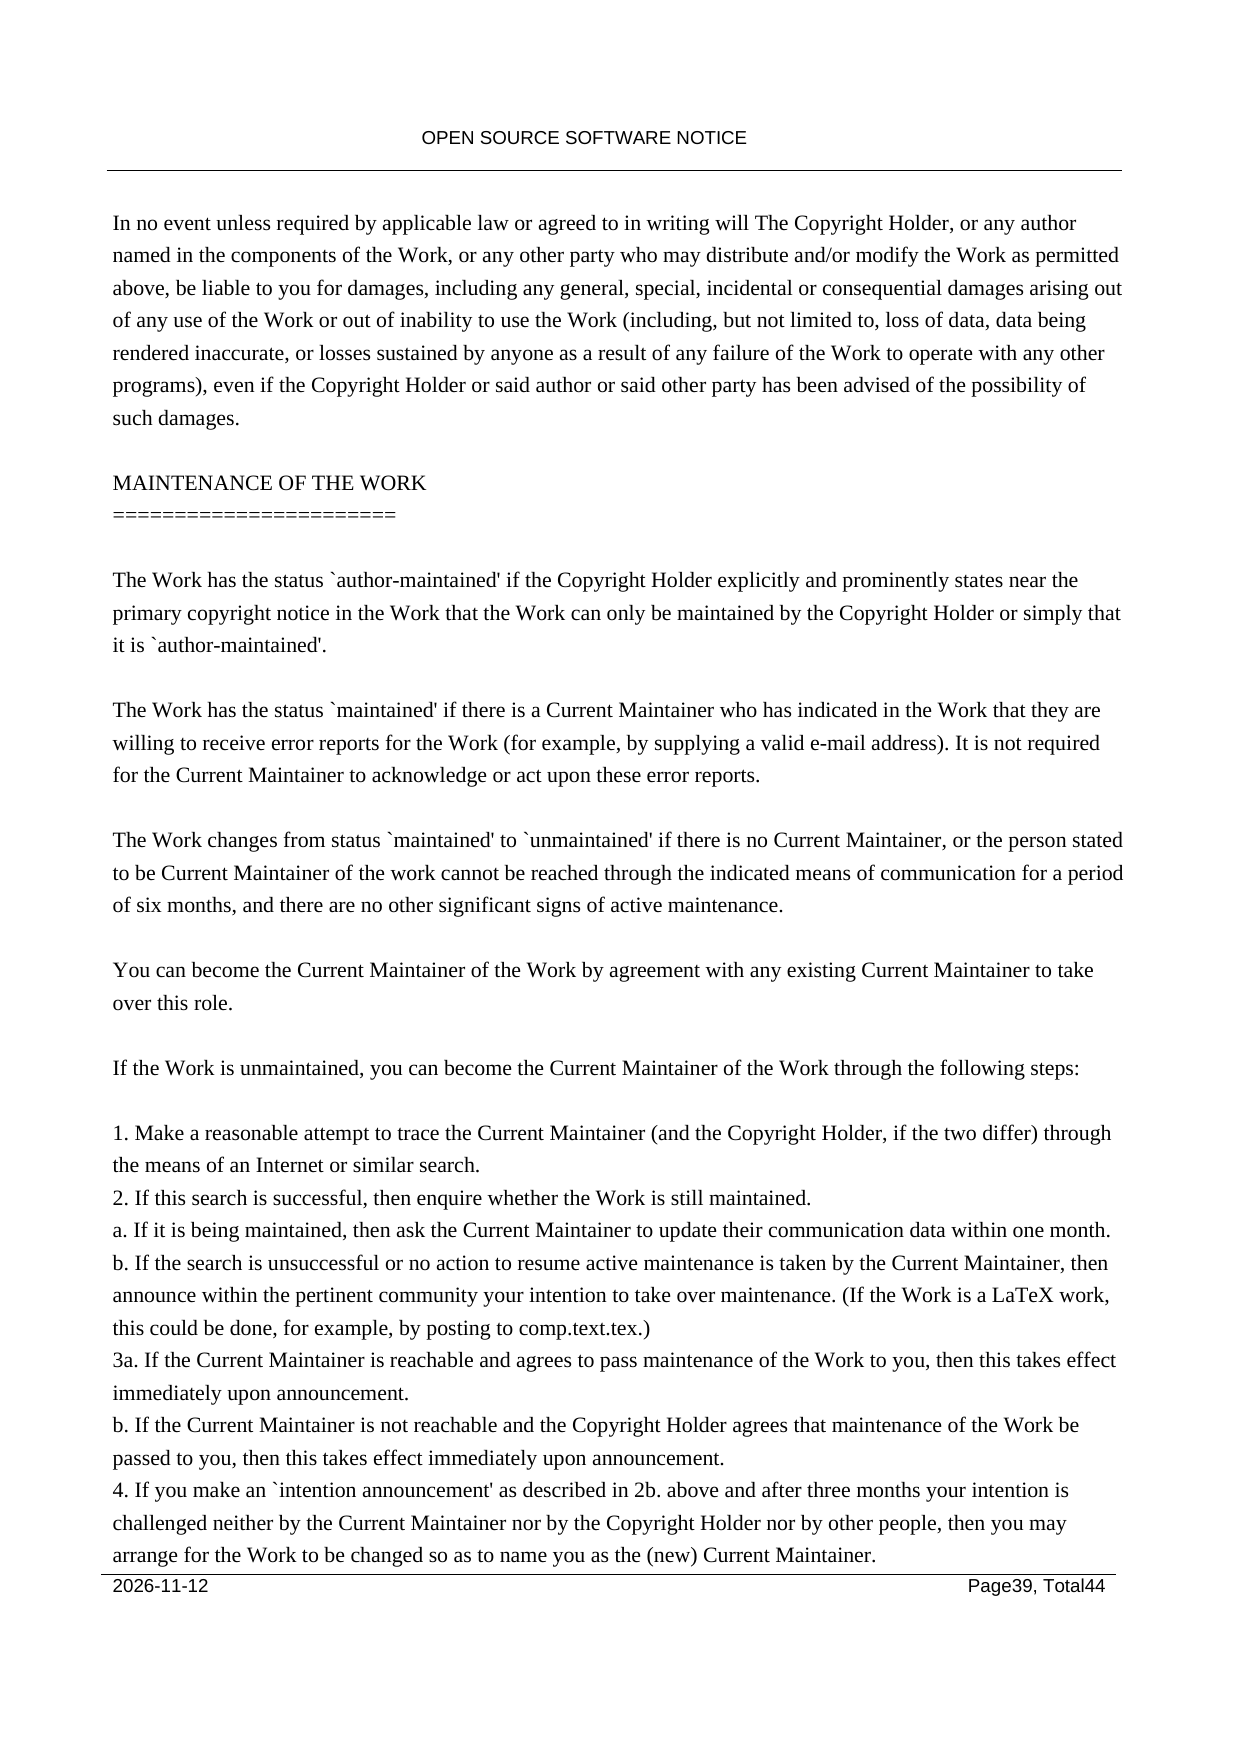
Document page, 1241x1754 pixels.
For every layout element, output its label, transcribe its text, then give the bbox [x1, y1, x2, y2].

text The Work has the status `maintained' if there is a Current Maintainer who has indicated in the Work that they are willing to receive error reports for the Work (for example, by supplying a valid e-mail address). It is not required for the Current Maintainer to acknowledge or act upon these error reports. [112, 694, 1128, 791]
text 2. If this search is successful, then enquire whether the Work is still maintained. [112, 1181, 1128, 1214]
text b. If the Current Maintainer is not reachable and the Copyright Holder agrees that maintenance of the Work be passed to you, then this takes effect immediately upon announcement. [112, 1409, 1128, 1474]
text If the Work is unmaintained, you can become the Current Maintainer of the Work through the following steps: [112, 1051, 1128, 1084]
text b. If the search is unsuccessful or no action to resume active maintenance is taken by the Current Maintainer, then announce within the pertinent community your intention to take over maintenance. (If the Work is a LaTeX work, this could be done, for example, by posting to comp.text.tex.) [112, 1246, 1128, 1344]
text You can become the Current Maintainer of the Work by agreement with any existing Current Maintainer to take over this role. [112, 954, 1128, 1019]
text a. If it is being maintained, then ask the Current Maintainer to update their communication data within one month. [112, 1214, 1128, 1246]
text ======================= [112, 499, 1128, 531]
text In no event unless required by applicable law or agreed to in writing will The Copyright Holder, or any author named in the components of the Work, or any other party who may distribute and/or modify the Work as permitted above, be liable to you for damages, including any general, special, incidental or consequential damages arising out of any use of the Work or out of inability to use the Work (including, but not limited to, loss of data, data being rendered inaccurate, or losses sustained by anyone as a result of any failure of the Work to operate with any other programs), even if the Copyright Holder or said author or said other party has been advised of the possibility of such damages. [112, 206, 1128, 434]
text MAINTENANCE OF THE WORK [112, 466, 1128, 499]
text 1. Make a reasonable attempt to trace the Current Maintainer (and the Copyright Holder, if the two differ) through the means of an Internet or similar search. [112, 1116, 1128, 1181]
text 4. If you make an `intention announcement' as described in 2b. above and after three months your intention is challenged neither by the Current Maintainer nor by the Copyright Holder nor by other people, then you may arrange for the Work to be changed so as to name you as the (new) Current Maintainer. [112, 1474, 1128, 1571]
text 3a. If the Current Maintainer is reachable and agrees to pass maintenance of the Work to you, then this takes effect immediately upon announcement. [112, 1344, 1128, 1409]
text The Work changes from status `maintained' to `unmaintained' if there is no Current Maintainer, or the person stated to be Current Maintainer of the work cannot be reached through the indicated means of communication for a period of six months, and there are no other significant signs of active maintenance. [112, 824, 1128, 921]
text The Work has the status `author-maintained' if the Copyright Holder explicitly and prominently states near the primary copyright notice in the Work that the Work can only be maintained by the Copyright Holder or simply that it is `author-maintained'. [112, 564, 1128, 661]
